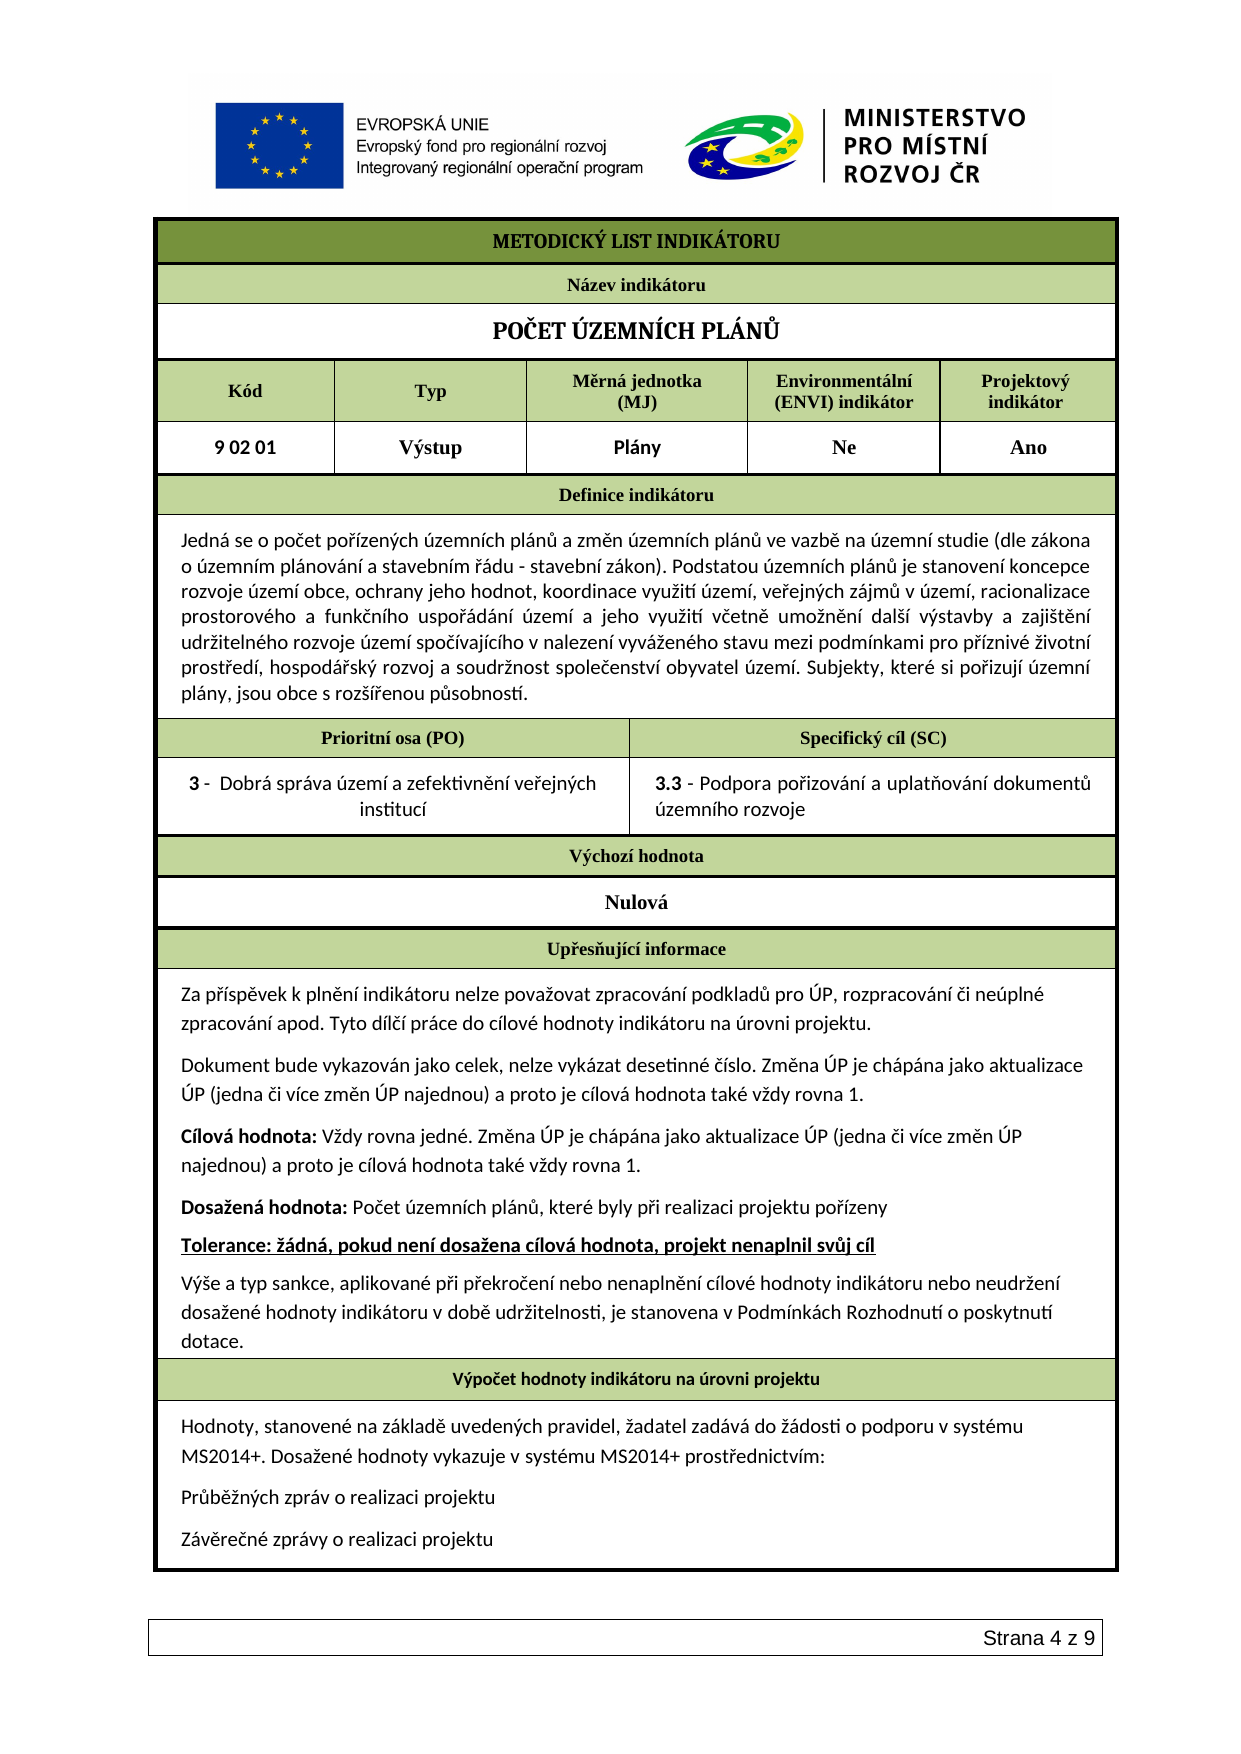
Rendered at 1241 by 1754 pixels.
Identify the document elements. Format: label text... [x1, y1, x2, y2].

table_cell Měrná jednotka (MJ) [527, 361, 747, 421]
picture [187, 73, 1053, 217]
table_cell Ano [941, 422, 1115, 472]
table_cell Jedná se o počet pořízených územních plánů a změn územních plánů ve vazbě na územní studie (dle zákona o územním plánování a stavebním řádu - stavební zákon). Podstatou územních plánů je stanovení koncepce rozvoje území obce, ochrany jeho hodnot, koordinace využití území, veřejných zájmů v území, racionalizace prostorového a funkčního uspořádání území a jeho využití včetně umožnění další výstavby a zajištění udržitelného rozvoje území spočívajícího v nalezení vyváženého stavu mezi podmínkami pro příznivé životní prostředí, hospodářský rozvoj a soudržnost společenství obyvatel území. Subjekty, které si pořizují územní plány, jsou obce s rozšířenou působností. [158, 515, 1115, 718]
table_header METODICKÝ LIST INDIKÁTORU [158, 221, 1115, 262]
table_cell Výpočet hodnoty indikátoru na úrovni projektu [158, 1359, 1115, 1400]
table_cell Výstup [335, 422, 526, 472]
table_cell Upřesňující informace [158, 930, 1115, 968]
table_cell 9 02 01 [158, 422, 334, 472]
table_cell Prioritní osa (PO) [158, 719, 629, 757]
table_cell Projektový indikátor [941, 361, 1115, 421]
table_cell Nulová [158, 878, 1115, 926]
table_cell 3 - Dobrá správa území a zefektivnění veřejných institucí [158, 758, 629, 834]
table_cell Definice indikátoru [158, 476, 1115, 514]
table_cell Typ [335, 361, 526, 421]
table_cell Environmentální (ENVI) indikátor [748, 361, 939, 421]
table_cell Plány [527, 422, 747, 472]
table_cell Kód [158, 361, 334, 421]
table_cell Ne [748, 422, 939, 472]
table_cell Název indikátoru [158, 265, 1115, 303]
table_cell 3.3 - Podpora pořizování a uplatňování dokumentů územního rozvoje [630, 758, 1115, 834]
table_cell POČET ÚZEMNÍCH PLÁNŮ [158, 304, 1115, 358]
table_cell Specifický cíl (SC) [630, 719, 1115, 757]
table_cell Za příspěvek k plnění indikátoru nelze považovat zpracování podkladů pro ÚP, rozpracování či neúplné zpracování apod. Tyto dílčí práce do cílové hodnoty indikátoru na úrovni projektu. Dokument bude vykazován jako celek, nelze vykázat desetinné číslo. Změna ÚP je chápána jako aktualizace ÚP (jedna či více změn ÚP najednou) a proto je cílová hodnota také vždy rovna 1. Cílová hodnota: Vždy rovna jedné. Změna ÚP je chápána jako aktualizace ÚP (jedna či více změn ÚP najednou) a proto je cílová hodnota také vždy rovna 1. Dosažená hodnota: Počet územních plánů, které byly při realizaci projektu pořízeny Tolerance: žádná, pokud není dosažena cílová hodnota, projekt nenaplnil svůj cíl Výše a typ sankce, aplikované při překročení nebo nenaplnění cílové hodnoty indikátoru nebo neudržení dosažené hodnoty indikátoru v době udržitelnosti, je stanovena v Podmínkách Rozhodnutí o poskytnutí dotace. [158, 969, 1115, 1357]
table_cell Výchozí hodnota [158, 837, 1115, 875]
